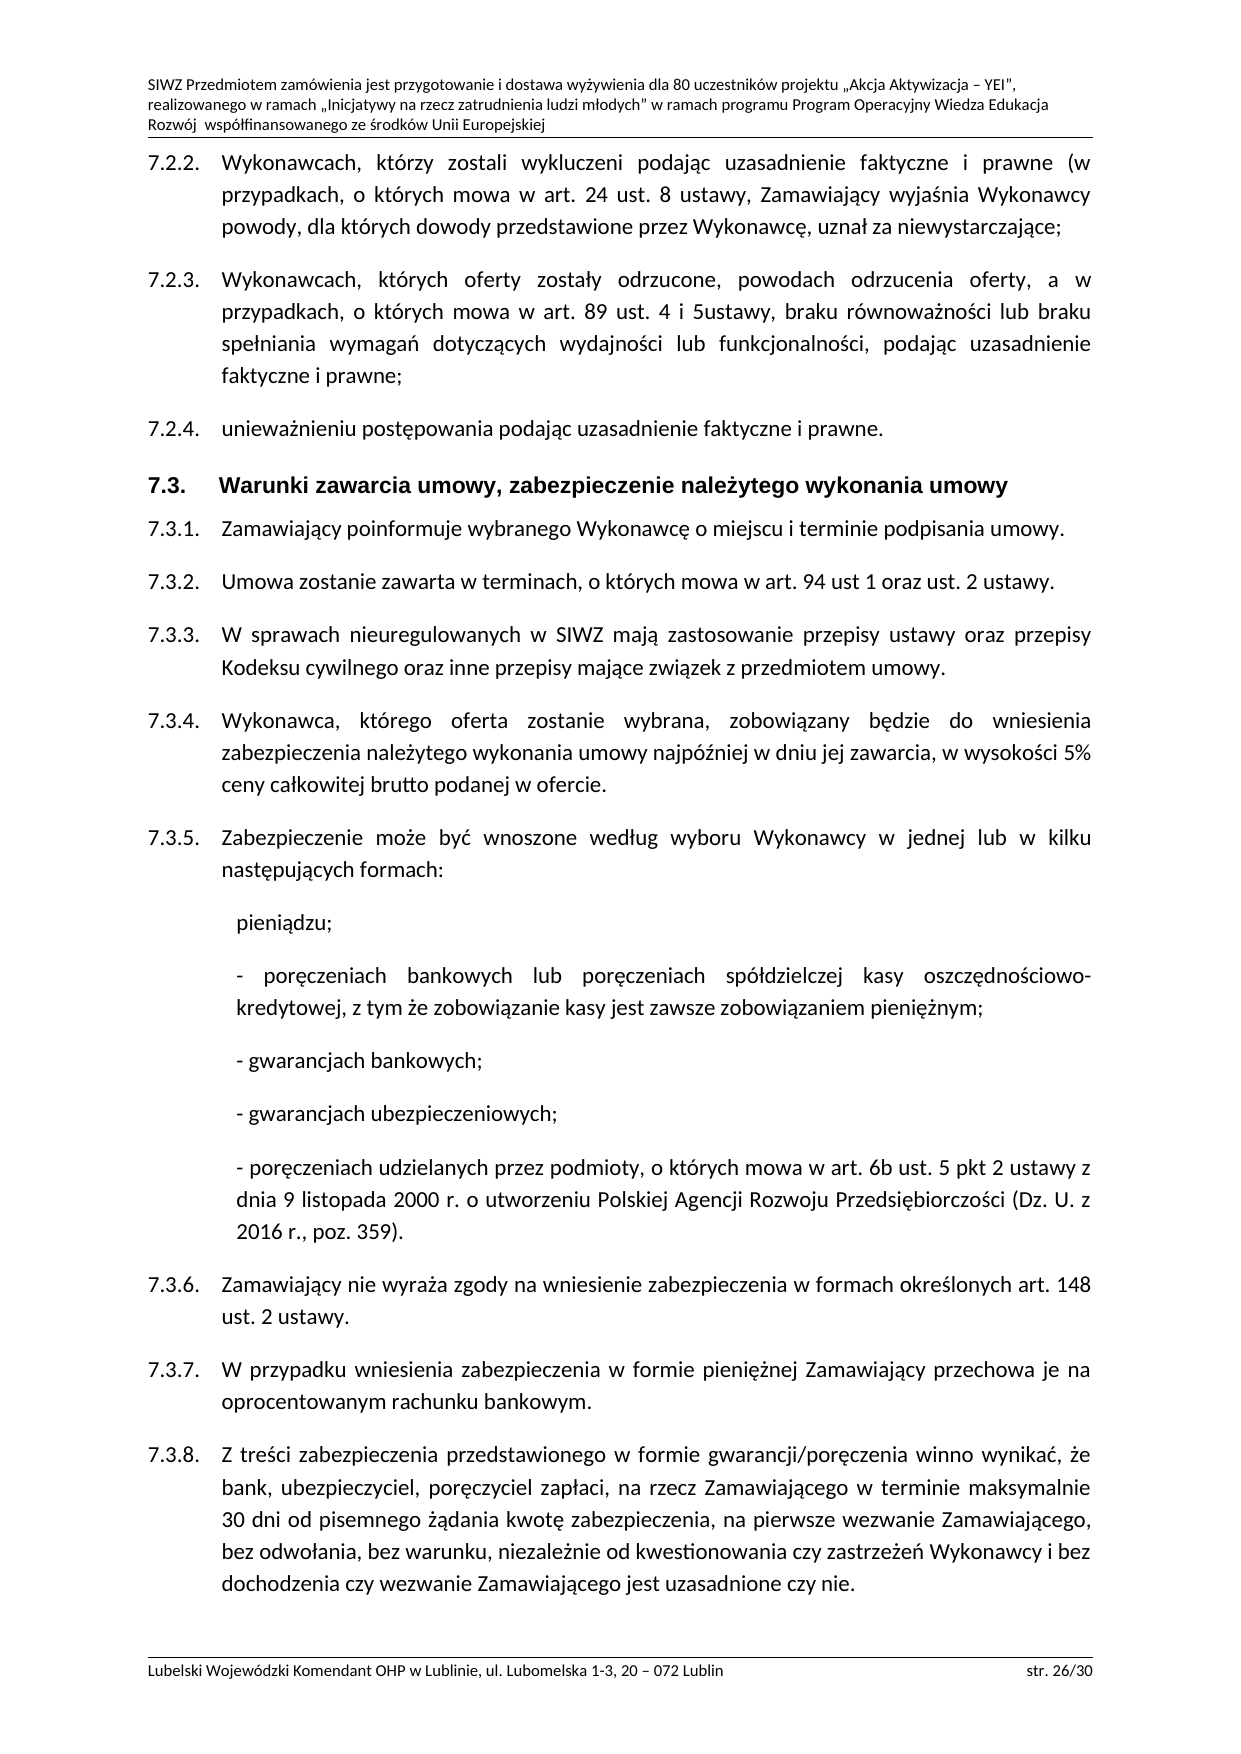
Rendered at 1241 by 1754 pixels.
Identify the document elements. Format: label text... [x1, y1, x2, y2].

text unieważnieniu postępowania podając uzasadnienie faktyczne i prawne. [148, 414, 1093, 443]
text Wykonawcach, których oferty zostały odrzucone, powodach odrzucenia oferty, a w przypadkach, o których mowa w art. 89 ust. 4 i 5ustawy, braku równoważności lub braku spełniania wymagań dotyczących wydajności lub funkcjonalności, podając uzasadnienie faktyczne i prawne; [148, 265, 1093, 389]
list - poręczeniach udzielanych przez podmioty, o których mowa w art. 6b ust. 5 pkt 2 ustawy z dnia 9 listopada 2000 r. o utworzeniu Polskiej Agencji Rozwoju Przedsiębiorczości (Dz. U. z 2016 r., poz. 359). [236, 1153, 1093, 1245]
list - gwarancjach ubezpieczeniowych; [236, 1099, 1093, 1128]
text Umowa zostanie zawarta w terminach, o których mowa w art. 94 ust 1 oraz ust. 2 ustawy. [148, 567, 1093, 596]
list - gwarancjach bankowych; [236, 1047, 1093, 1074]
text Zabezpieczenie może być wnoszone według wyboru Wykonawcy w jednej lub w kilku następujących formach: [148, 823, 1093, 883]
subtitle Warunki zawarcia umowy, zabezpieczenie należytego wykonania umowy [148, 472, 1093, 498]
text Z treści zabezpieczenia przedstawionego w formie gwarancji/poręczenia winno wynikać, że bank, ubezpieczyciel, poręczyciel zapłaci, na rzecz Zamawiającego w terminie maksymalnie 30 dni od pisemnego żądania kwotę zabezpieczenia, na pierwsze wezwanie Zamawiającego, bez odwołania, bez warunku, niezależnie od kwestionowania czy zastrzeżeń Wykonawcy i bez dochodzenia czy wezwanie Zamawiającego jest uzasadnione czy nie. [148, 1440, 1093, 1597]
text W przypadku wniesienia zabezpieczenia w formie pieniężnej Zamawiający przechowa je na oprocentowanym rachunku bankowym. [148, 1355, 1093, 1415]
list - poręczeniach bankowych lub poręczeniach spółdzielczej kasy oszczędnościowo-kredytowej, z tym że zobowiązanie kasy jest zawsze zobowiązaniem pieniężnym; [236, 961, 1093, 1022]
text Wykonawca, którego oferta zostanie wybrana, zobowiązany będzie do wniesienia zabezpieczenia należytego wykonania umowy najpóźniej w dniu jej zawarcia, w wysokości 5% ceny całkowitej brutto podanej w ofercie. [148, 706, 1093, 798]
text Zamawiający poinformuje wybranego Wykonawcę o miejscu i terminie podpisania umowy. [148, 514, 1093, 542]
text Wykonawcach, którzy zostali wykluczeni podając uzasadnienie faktyczne i prawne (w przypadkach, o których mowa w art. 24 ust. 8 ustawy, Zamawiający wyjaśnia Wykonawcy powody, dla których dowody przedstawione przez Wykonawcę, uznał za niewystarczające; [148, 148, 1093, 240]
text Zamawiający nie wyraża zgody na wniesienie zabezpieczenia w formach określonych art. 148 ust. 2 ustawy. [148, 1270, 1093, 1330]
list pieniądzu; [236, 908, 1093, 936]
text W sprawach nieuregulowanych w SIWZ mają zastosowanie przepisy ustawy oraz przepisy Kodeksu cywilnego oraz inne przepisy mające związek z przedmiotem umowy. [148, 621, 1093, 681]
